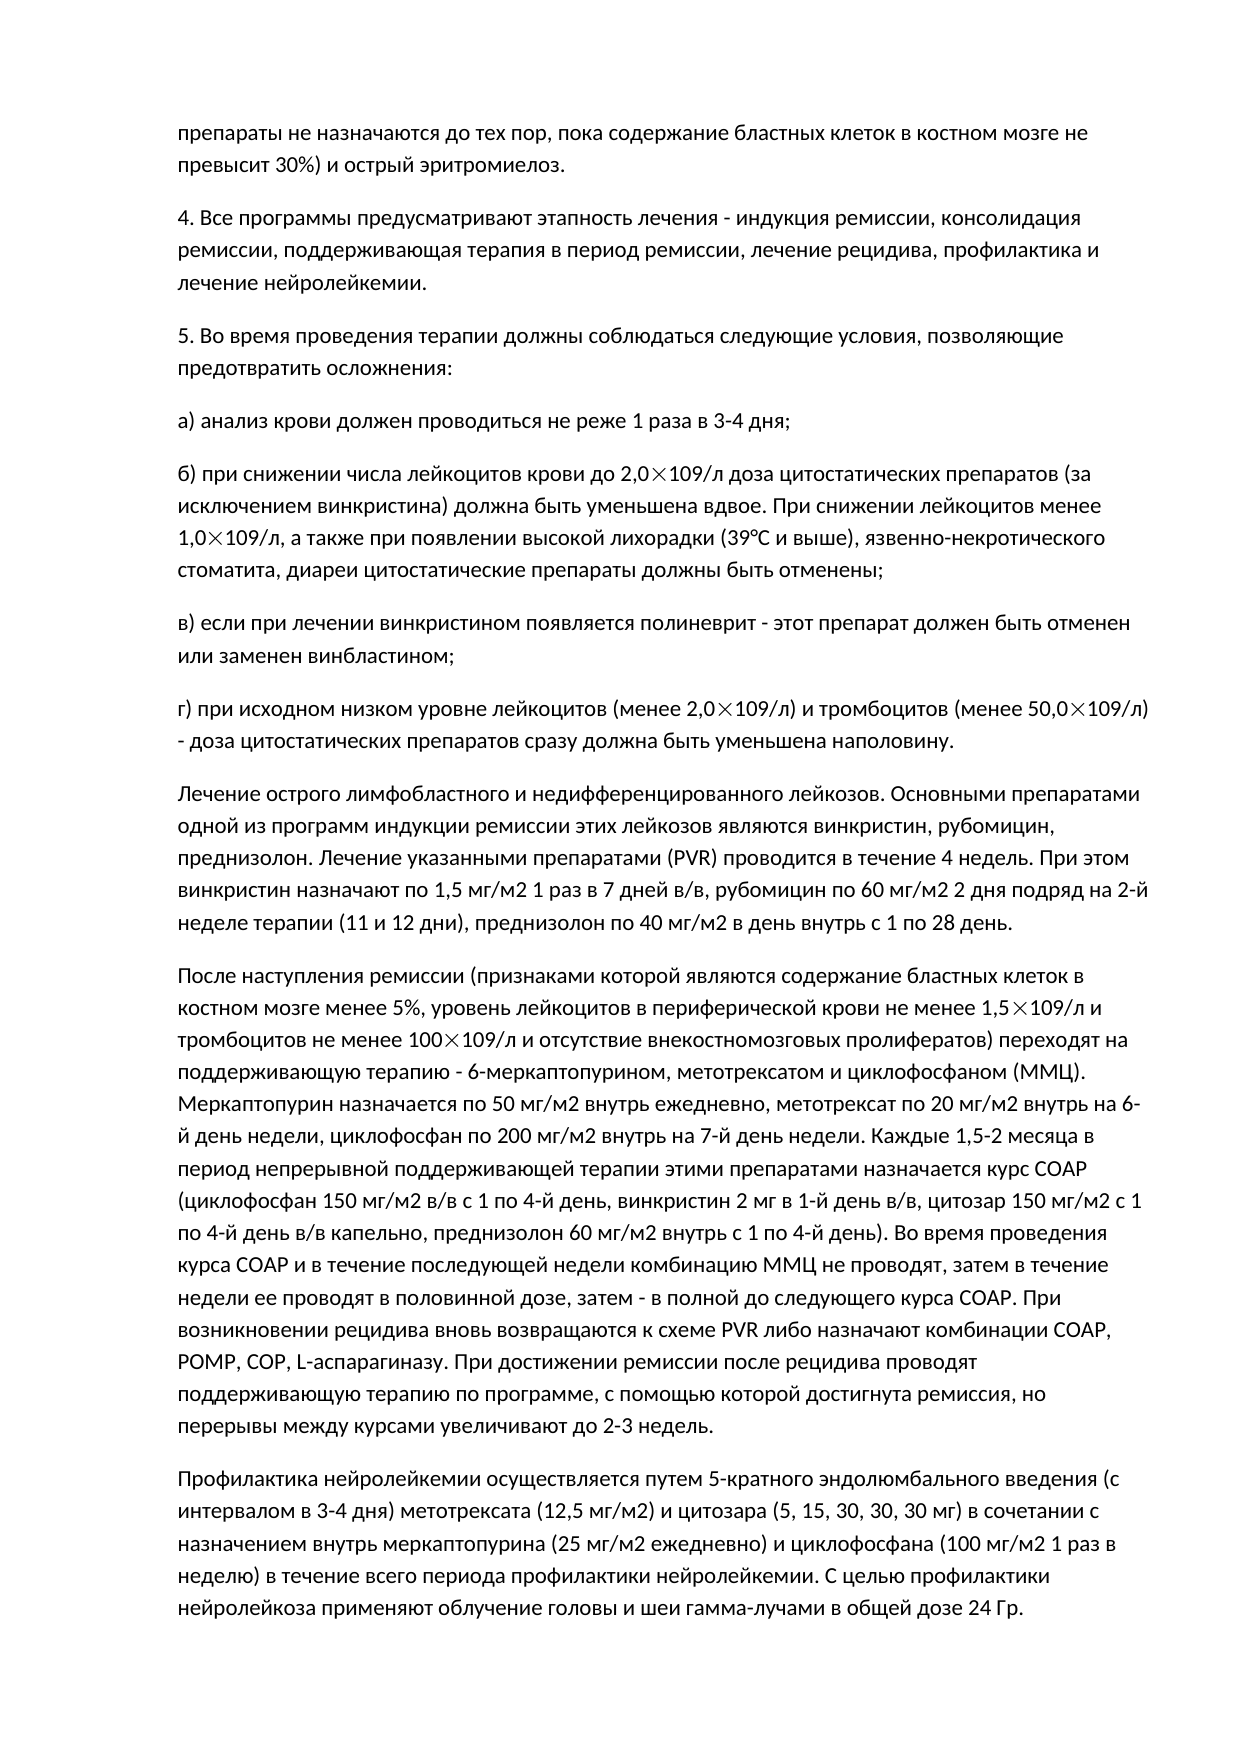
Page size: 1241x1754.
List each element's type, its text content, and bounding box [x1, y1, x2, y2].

text Профилактика нейролейкемии осуществляется путем 5-кратного эндолюмбального введения (с интервалом в 3-4 дня) метотрексата (12,5 мг/м2) и цитозара (5, 15, 30, 30, 30 мг) в сочетании с назначением внутрь меркаптопурина (25 мг/м2 ежедневно) и циклофосфана (100 мг/м2 1 раз в неделю) в течение всего периода профилактики нейролейкемии. С целью профилактики нейролейкоза применяют облучение головы и шеи гамма-лучами в общей дозе 24 Гр. [177, 1464, 1152, 1621]
text Лечение острого лимфобластного и недифференцированного лейкозов. Основными препаратами одной из программ индукции ремиссии этих лейкозов являются винкристин, рубомицин, преднизолон. Лечение указанными препаратами (PVR) проводится в течение 4 недель. При этом винкристин назначают по 1,5 мг/м2 1 раз в 7 дней в/в, рубомицин по 60 мг/м2 2 дня подряд на 2-й неделе терапии (11 и 12 дни), преднизолон по 40 мг/м2 в день внутрь с 1 по 28 день. [177, 779, 1152, 936]
text 5. Во время проведения терапии должны соблюдаться следующие условия, позволяющие предотвратить осложнения: [177, 321, 1152, 381]
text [177, 118, 1152, 178]
text а) анализ крови должен проводиться не реже 1 раза в 3-4 дня; [177, 406, 1152, 434]
text г) при исходном низком уровне лейкоцитов (менее 2,0109/л) и тромбоцитов (менее 50,0109/л) - доза цитостатических препаратов сразу должна быть уменьшена наполовину. [177, 694, 1152, 754]
text б) при снижении числа лейкоцитов крови до 2,0109/л доза цитостатических препаратов (за исключением винкристина) должна быть уменьшена вдвое. При снижении лейкоцитов менее 1,0109/л, а также при появлении высокой лихорадки (39°С и выше), язвенно-некротического стоматита, диареи цитостатические препараты должны быть отменены; [177, 459, 1152, 583]
text После наступления ремиссии (признаками которой являются содержание бластных клеток в костном мозге менее 5%, уровень лейкоцитов в периферической крови не менее 1,5109/л и тромбоцитов не менее 100109/л и отсутствие внекостномозговых пролифератов) переходят на поддерживающую терапию - 6-меркаптопурином, метотрексатом и циклофосфаном (ММЦ). Меркаптопурин назначается по 50 мг/м2 внутрь ежедневно, метотрексат по 20 мг/м2 внутрь на 6-й день недели, циклофосфан по 200 мг/м2 внутрь на 7-й день недели. Каждые 1,5-2 месяца в период непрерывной поддерживающей терапии этими препаратами назначается курс СОАР (циклофосфан 150 мг/м2 в/в с 1 по 4-й день, винкристин 2 мг в 1-й день в/в, цитозар 150 мг/м2 с 1 по 4-й день в/в капельно, преднизолон 60 мг/м2 внутрь с 1 по 4-й день). Во время проведения курса СОАР и в течение последующей недели комбинацию ММЦ не проводят, затем в течение недели ее проводят в половинной дозе, затем - в полной до следующего курса СОАР. При возникновении рецидива вновь возвращаются к схеме PVR либо назначают комбинации СОАР, POMP, СОР, L-аспарагиназу. При достижении ремиссии после рецидива проводят поддерживающую терапию по программе, с помощью которой достигнута ремиссия, но перерывы между курсами увеличивают до 2-3 недель. [177, 961, 1152, 1439]
text в) если при лечении винкристином появляется полиневрит - этот препарат должен быть отменен или заменен винбластином; [177, 608, 1152, 669]
text 4. Все программы предусматривают этапность лечения - индукция ремиссии, консолидация ремиссии, поддерживающая терапия в период ремиссии, лечение рецидива, профилактика и лечение нейролейкемии. [177, 203, 1152, 296]
